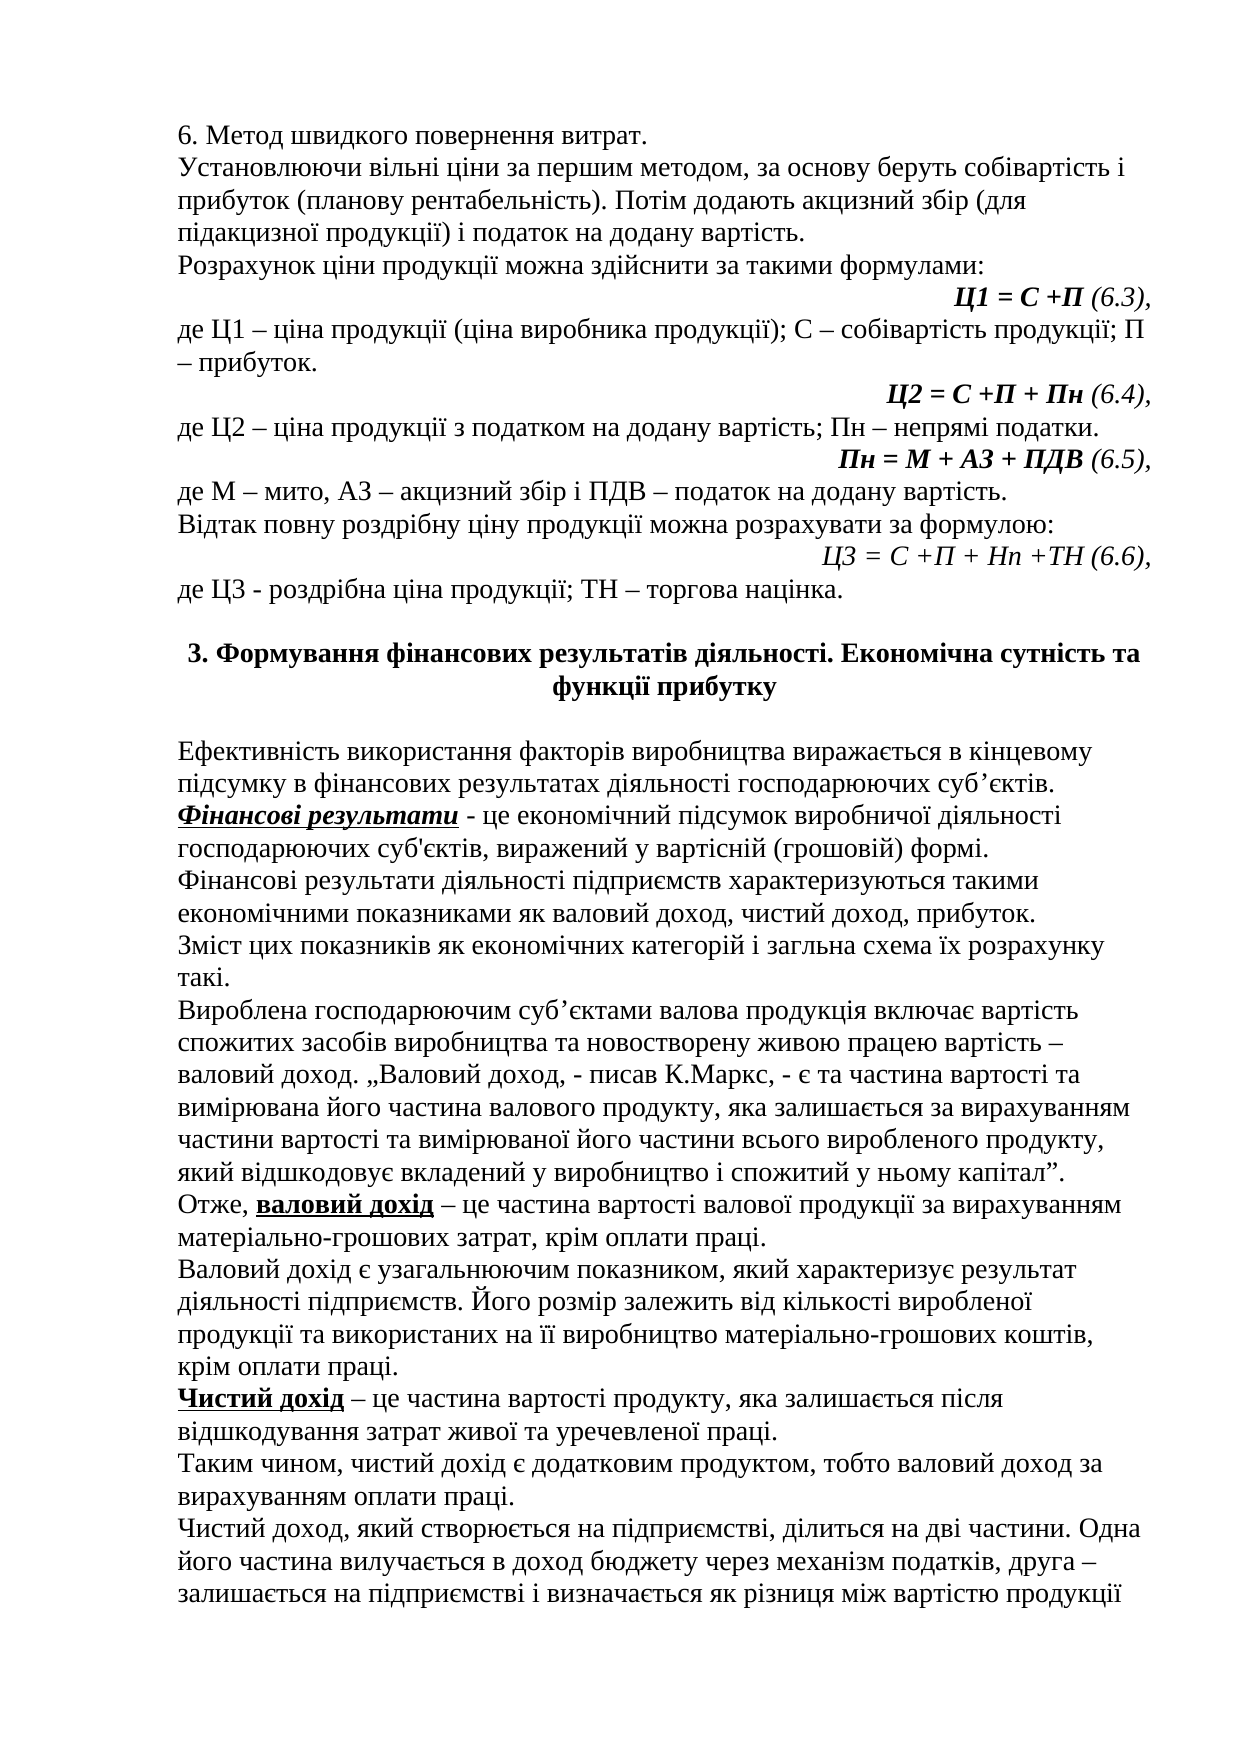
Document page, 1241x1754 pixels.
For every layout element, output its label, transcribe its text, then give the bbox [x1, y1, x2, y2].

text Чистий дохід – це частина вартості продукту, яка залишається після відшкодування затрат живої та уречевленої праці. [177, 1382, 1152, 1446]
text де Ц2 – ціна продукції з податком на додану вартість; Пн – непрямі податки. [177, 410, 1152, 442]
text Отже, валовий дохід – це частина вартості валової продукції за вирахуванням матеріально-грошових затрат, крім оплати праці. [177, 1187, 1152, 1252]
text Вироблена господарюючим суб’єктами валова продукція включає вартість спожитих засобів виробництва та новостворену живою працею вартість – валовий доход. „Валовий доход, - писав К.Маркс, - є та частина вартості та вимірювана його частина валового продукту, яка залишається за вирахуванням частини вартості та вимірюваної його частини всього виробленого продукту, який відшкодовує вкладений у виробництво і спожитий у ньому капітал”. [177, 993, 1152, 1187]
text Фінансові результати - це економічний підсумок виробничої діяльності господарюючих суб'єктів, виражений у вартісній (грошовій) формі. [177, 798, 1152, 863]
text Фінансові результати діяльності підприємств характеризуються такими економічними показниками як валовий доход, чистий доход, прибуток. [177, 863, 1152, 928]
text Валовий дохід є узагальнюючим показником, який характеризує результат діяльності підприємств. Його розмір залежить від кількості виробленої продукції та використаних на її виробництво матеріально-грошових коштів, крім оплати праці. [177, 1252, 1152, 1382]
text 3. Формування фінансових результатів діяльності. Економічна сутність та функції прибутку [177, 636, 1152, 701]
text Установлюючи вільні ціни за першим методом, за основу беруть собівартість і прибуток (планову рентабельність). Потім додають акцизний збір (для підакцизної продукції) і податок на додану вартість. [177, 151, 1152, 248]
text де Ц3 - роздрібна ціна продукції; ТН – торгова націнка. [177, 572, 1152, 604]
text Пн = М + АЗ + ПДВ (6.5), [177, 442, 1152, 474]
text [177, 1511, 1152, 1608]
text де М – мито, АЗ – акцизний збір і ПДВ – податок на додану вартість. [177, 474, 1152, 507]
text Ц1 = С +П (6.3), [177, 280, 1152, 312]
text Зміст цих показників як економічних категорій і загльна схема їх розрахунку такі. [177, 928, 1152, 993]
text Ц3 = С +П + Нп +ТН (6.6), [177, 539, 1152, 572]
text Ефективність використання факторів виробництва виражається в кінцевому підсумку в фінансових результатах діяльності господарюючих суб’єктів. [177, 734, 1152, 798]
text Відтак повну роздрібну ціну продукції можна розрахувати за формулою: [177, 507, 1152, 539]
text 6. Метод швидкого повернення витрат. [177, 118, 1152, 151]
text Таким чином, чистий дохід є додатковим продуктом, тобто валовий доход за вирахуванням оплати праці. [177, 1446, 1152, 1511]
text Ц2 = С +П + Пн (6.4), [177, 377, 1152, 410]
text де Ц1 – ціна продукції (ціна виробника продукції); С – собівартість продукції; П – прибуток. [177, 312, 1152, 377]
text Розрахунок ціни продукції можна здійснити за такими формулами: [177, 248, 1152, 280]
